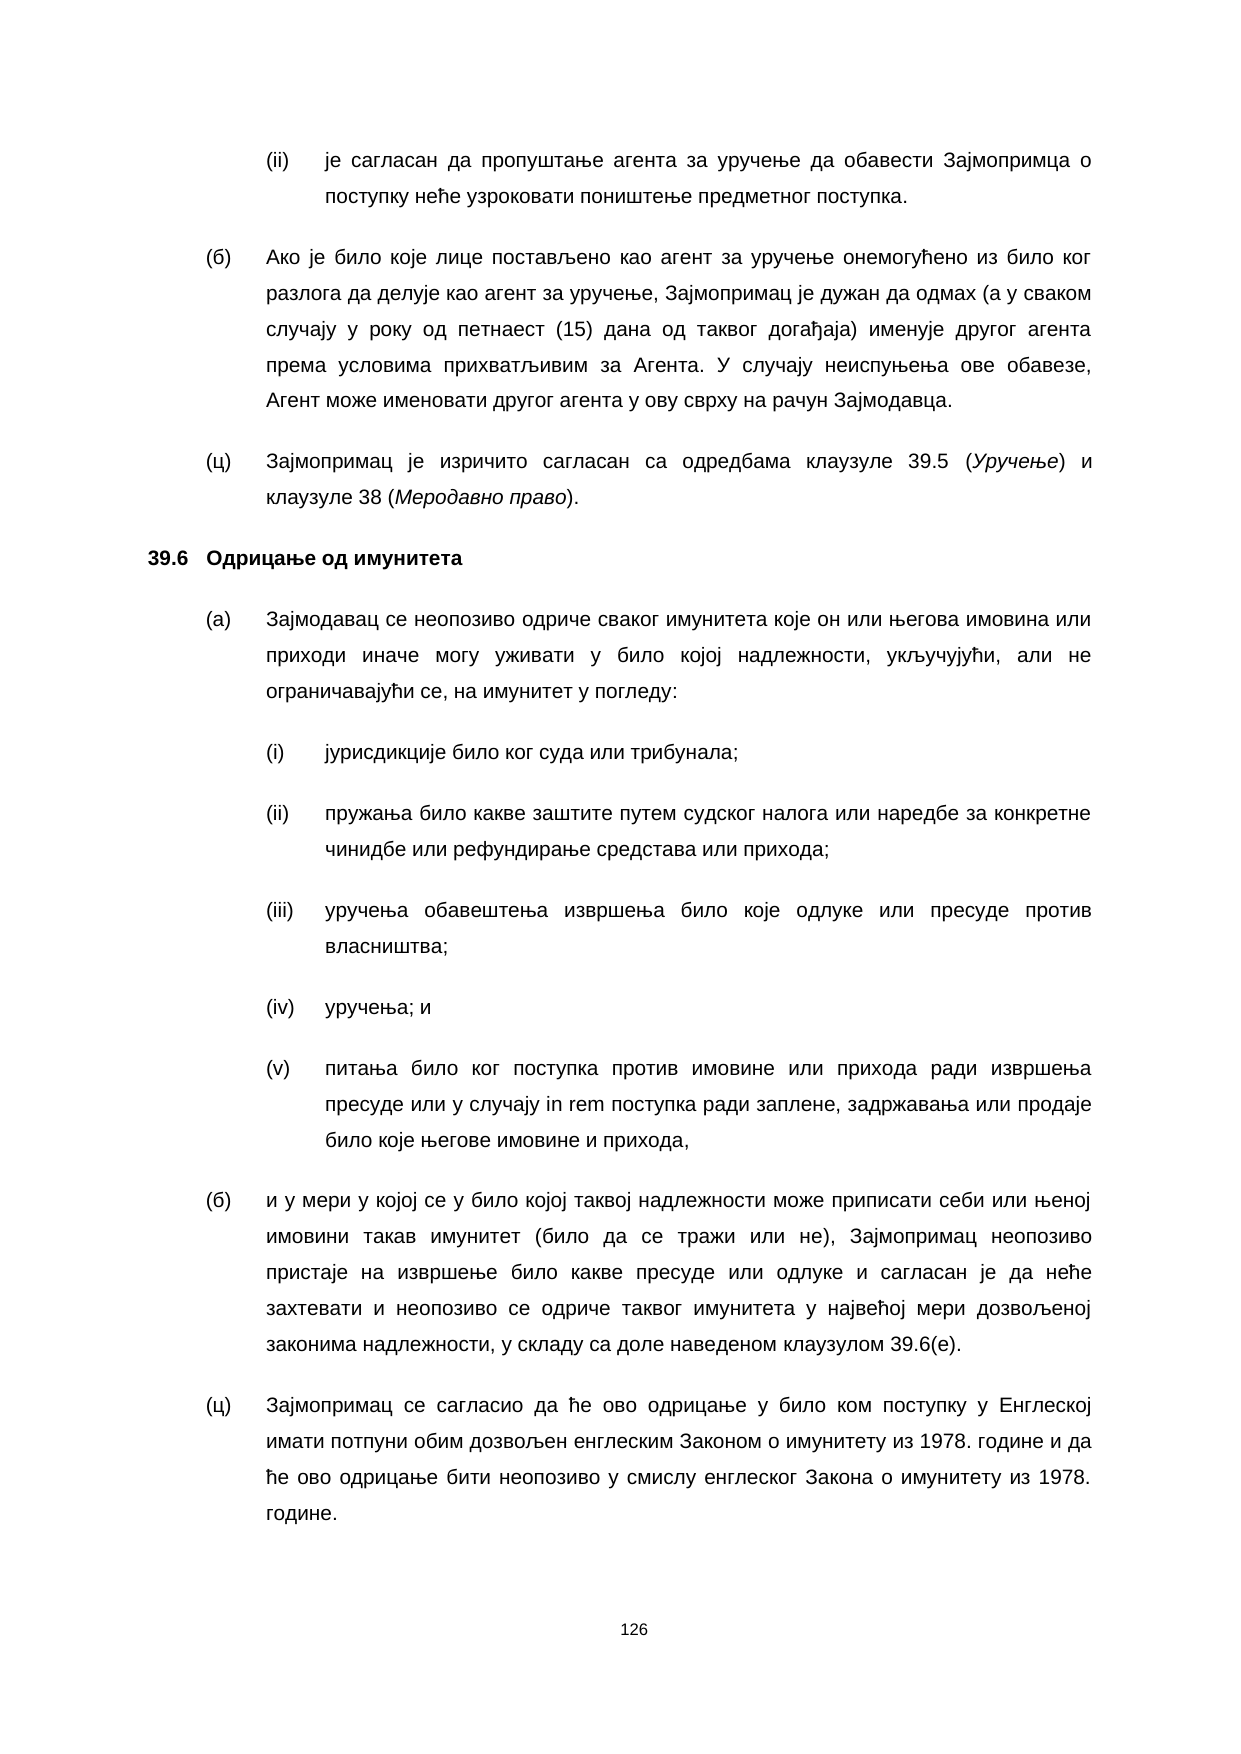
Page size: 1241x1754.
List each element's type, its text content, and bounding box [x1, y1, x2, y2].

list (б) Ако је било које лице постављено као агент за уручење онемогућено из било ког разлога да делује као агент за уручење, Зајмопримац је дужан да одмах (а у сваком случају у року од петнаест (15) дана од таквог догађаја) именује другог агента према условима прихватљивим за Агента. У случају неиспуњења ове обавезе, Агент може именовати другог агента у ову сврху на рачун Зајмодавца. [206, 244, 1092, 412]
list (v) питања било ког поступка против имовине или прихода ради извршења пресуде или у случају in rem поступка ради заплене, задржавања или продаје било које његове имовине и прихода, [266, 1056, 1092, 1151]
list (ii) је сагласан да пропуштање агента за уручење да обавести Зајмопримца о поступку неће узроковати поништење предметног поступка. [266, 148, 1092, 208]
list 39.6 Одрицање од имунитета [148, 546, 1092, 570]
list (iii) уручења обавештења извршења било које одлуке или пресуде против власништва; [266, 898, 1092, 958]
list (iv) уручењa; и [266, 994, 1092, 1018]
list (i) јурисдикцијe било ког суда или трибунала; [266, 740, 1092, 764]
list (ii) пружања било какве заштите путем судског налога или наредбе за конкретне чинидбе или рефундирање средстава или прихода; [266, 801, 1092, 861]
list (а) Зајмодавац се неопозиво одриче сваког имунитета које он или његова имовина или приходи иначе могу уживати у било којој надлежности, укључујући, али не ограничавајући се, на имунитет у погледу: [206, 607, 1092, 703]
list (б) и у мери у којој се у било којој таквој надлежности може приписати себи или њеној имовини такав имунитет (било да се тражи или не), Зајмопримац неопозиво пристаје на извршење било какве пресуде или одлуке и сагласан је да неће захтевати и неопозиво се одриче таквог имунитета у највећој мери дозвољеној законима надлежности, у складу са доле наведеном клаузулом 39.6(e). [206, 1188, 1092, 1356]
list (ц) Зајмопримац је изричито сагласан са одредбама клаузуле 39.5 (Уручење) и клаузуле 38 (Меродавно право). [206, 449, 1092, 509]
list (ц) Зајмопримац се сагласио да ће ово одрицање у било ком поступку у Енглеској имати потпуни обим дозвољен енглеским Законом о имунитету из 1978. године и да ће ово одрицање бити неопозиво у смислу енглеског Закона о имунитету из 1978. године. [206, 1393, 1092, 1525]
